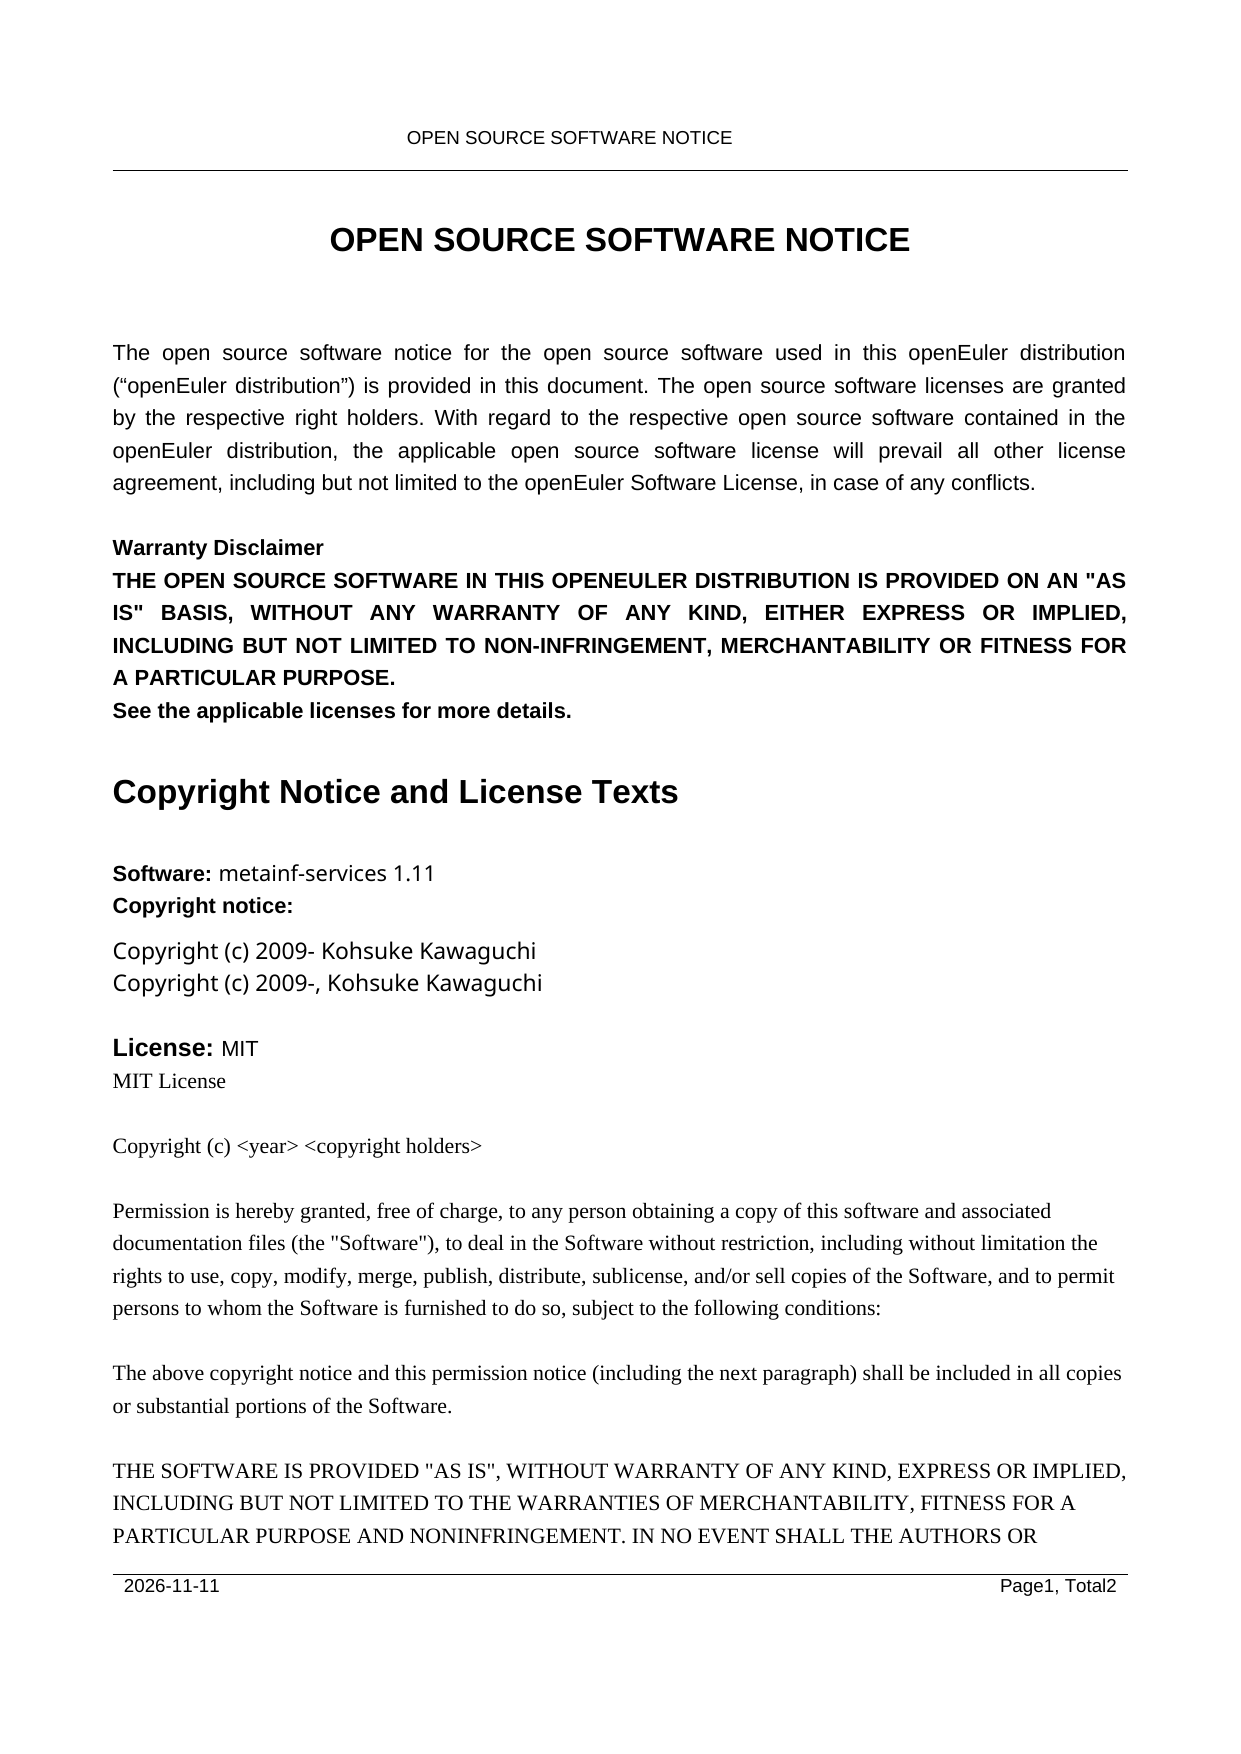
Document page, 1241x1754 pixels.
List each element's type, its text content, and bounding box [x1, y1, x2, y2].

text Copyright (c) 2009- Kohsuke Kawaguchi Copyright (c) 2009-, Kohsuke Kawaguchi [112, 934, 1128, 1031]
title Software: metainf-services 1.11 [112, 856, 1128, 889]
text OPEN SOURCE SOFTWARE NOTICE [112, 206, 1128, 271]
text Warranty Disclaimer [112, 531, 1128, 564]
text The open source software notice for the open source software used in this openEuler distribution (“openEuler distribution”) is provided in this document. The open source software licenses are granted by the respective right holders. With regard to the respective open source software contained in the openEuler distribution, the applicable open source software license will prevail all other license agreement, including but not limited to the openEuler Software License, in case of any conflicts. [112, 336, 1128, 499]
text License: MIT [112, 1031, 1128, 1064]
text THE OPEN SOURCE SOFTWARE IN THIS OPENEULER DISTRIBUTION IS PROVIDED ON AN "AS IS" BASIS, WITHOUT ANY WARRANTY OF ANY KIND, EITHER EXPRESS OR IMPLIED, INCLUDING BUT NOT LIMITED TO NON-INFRINGEMENT, MERCHANTABILITY OR FITNESS FOR A PARTICULAR PURPOSE. See the applicable licenses for more details. [112, 564, 1128, 726]
text Copyright Notice and License Texts [112, 759, 1128, 824]
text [112, 1064, 1128, 1551]
text Copyright notice: [112, 889, 1128, 921]
